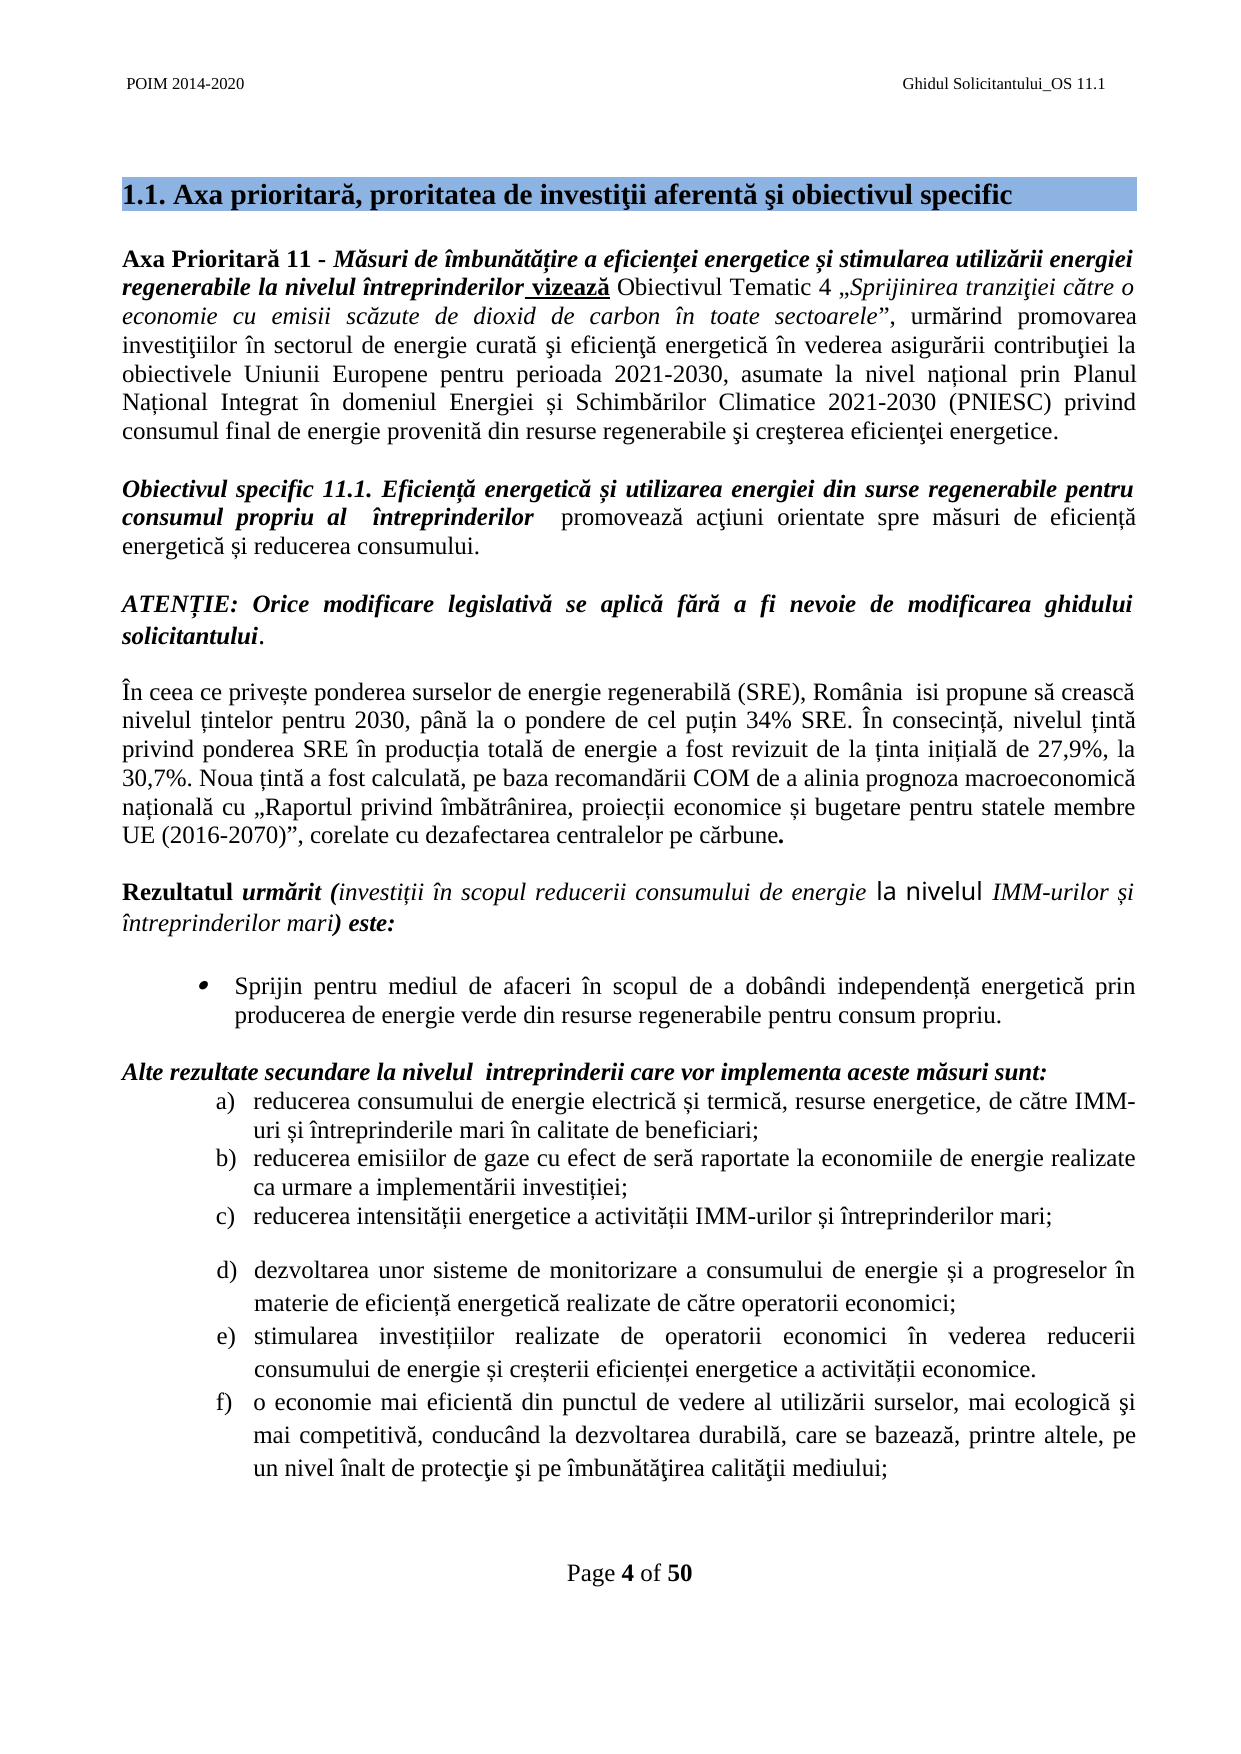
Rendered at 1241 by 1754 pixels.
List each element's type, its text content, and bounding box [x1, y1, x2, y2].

list Sprijin pentru mediul de afaceri în scopul de a dobândi independență energetică prin producerea de energie verde din resurse regenerabile pentru consum propriu. [197, 971, 1137, 1028]
text Rezultatul urmărit (investiții în scopul reducerii consumului de energie la nivelul IMM-urilor și întreprinderilor mari) este: [122, 874, 1137, 937]
list Axa Prioritară 11 - Măsuri de îmbunătățire a eficienței energetice și stimularea utilizării energiei regenerabile la nivelul întreprinderilor vizează Obiectivul Tematic 4 „Sprijinirea tranziţiei către o economie cu emisii scăzute de dioxid de carbon în toate sectoarele”, urmărind promovarea investiţiilor în sectorul de energie curată şi eficienţă energetică în vederea asigurării contribuţiei la obiectivele Uniunii Europene pentru perioada 2021-2030, asumate la nivel național prin Planul Național Integrat în domeniul Energiei și Schimbărilor Climatice 2021-2030 (PNIESC) privind consumul final de energie provenită din resurse regenerabile şi creşterea eficienţei energetice. [122, 244, 1137, 445]
list dezvoltarea unor sisteme de monitorizare a consumului de energie și a progreselor în materie de eficiență energetică realizate de către operatorii economici; [216, 1255, 1137, 1317]
list stimularea investițiilor realizate de operatorii economici în vederea reducerii consumului de energie și creșterii eficienței energetice a activității economice. [216, 1321, 1137, 1383]
text Obiectivul specific 11.1. Eficiență energetică și utilizarea energiei din surse regenerabile pentru consumul propriu al întreprinderilor promovează acţiuni orientate spre măsuri de eficiență energetică și reducerea consumului. [122, 474, 1137, 560]
subtitle 1.1. Axa prioritară, proritatea de investiţii aferentă şi obiectivul specific [122, 177, 1137, 211]
list o economie mai eficientă din punctul de vedere al utilizării surselor, mai ecologică şi mai competitivă, conducând la dezvoltarea durabilă, care se bazează, printre altele, pe un nivel înalt de protecţie şi pe îmbunătăţirea calităţii mediului; [216, 1387, 1137, 1482]
text În ceea ce privește ponderea surselor de energie regenerabilă (SRE), România isi propune să crească nivelul țintelor pentru 2030, până la o pondere de cel puțin 34% SRE. În consecință, nivelul țintă privind ponderea SRE în producția totală de energie a fost revizuit de la ținta inițială de 27,9%, la 30,7%. Noua țintă a fost calculată, pe baza recomandării COM de a alinia prognoza macroeconomică națională cu „Raportul privind îmbătrânirea, proiecții economice și bugetare pentru statele membre UE (2016-2070)”, corelate cu dezafectarea centralelor pe cărbune. [122, 677, 1137, 849]
list reducerea emisiilor de gaze cu efect de seră raportate la economiile de energie realizate ca urmare a implementării investiției; [216, 1143, 1137, 1201]
list reducerea intensității energetice a activității IMM-urilor și întreprinderilor mari; [216, 1201, 1137, 1230]
text Alte rezultate secundare la nivelul intreprinderii care vor implementa aceste măsuri sunt: [122, 1057, 1137, 1086]
list reducerea consumului de energie electrică și termică, resurse energetice, de către IMM-uri și întreprinderile mari în calitate de beneficiari; [216, 1086, 1137, 1143]
text ATENȚIE: Orice modificare legislativă se aplică fără a fi nevoie de modificarea ghidului solicitantului. [122, 589, 1137, 652]
